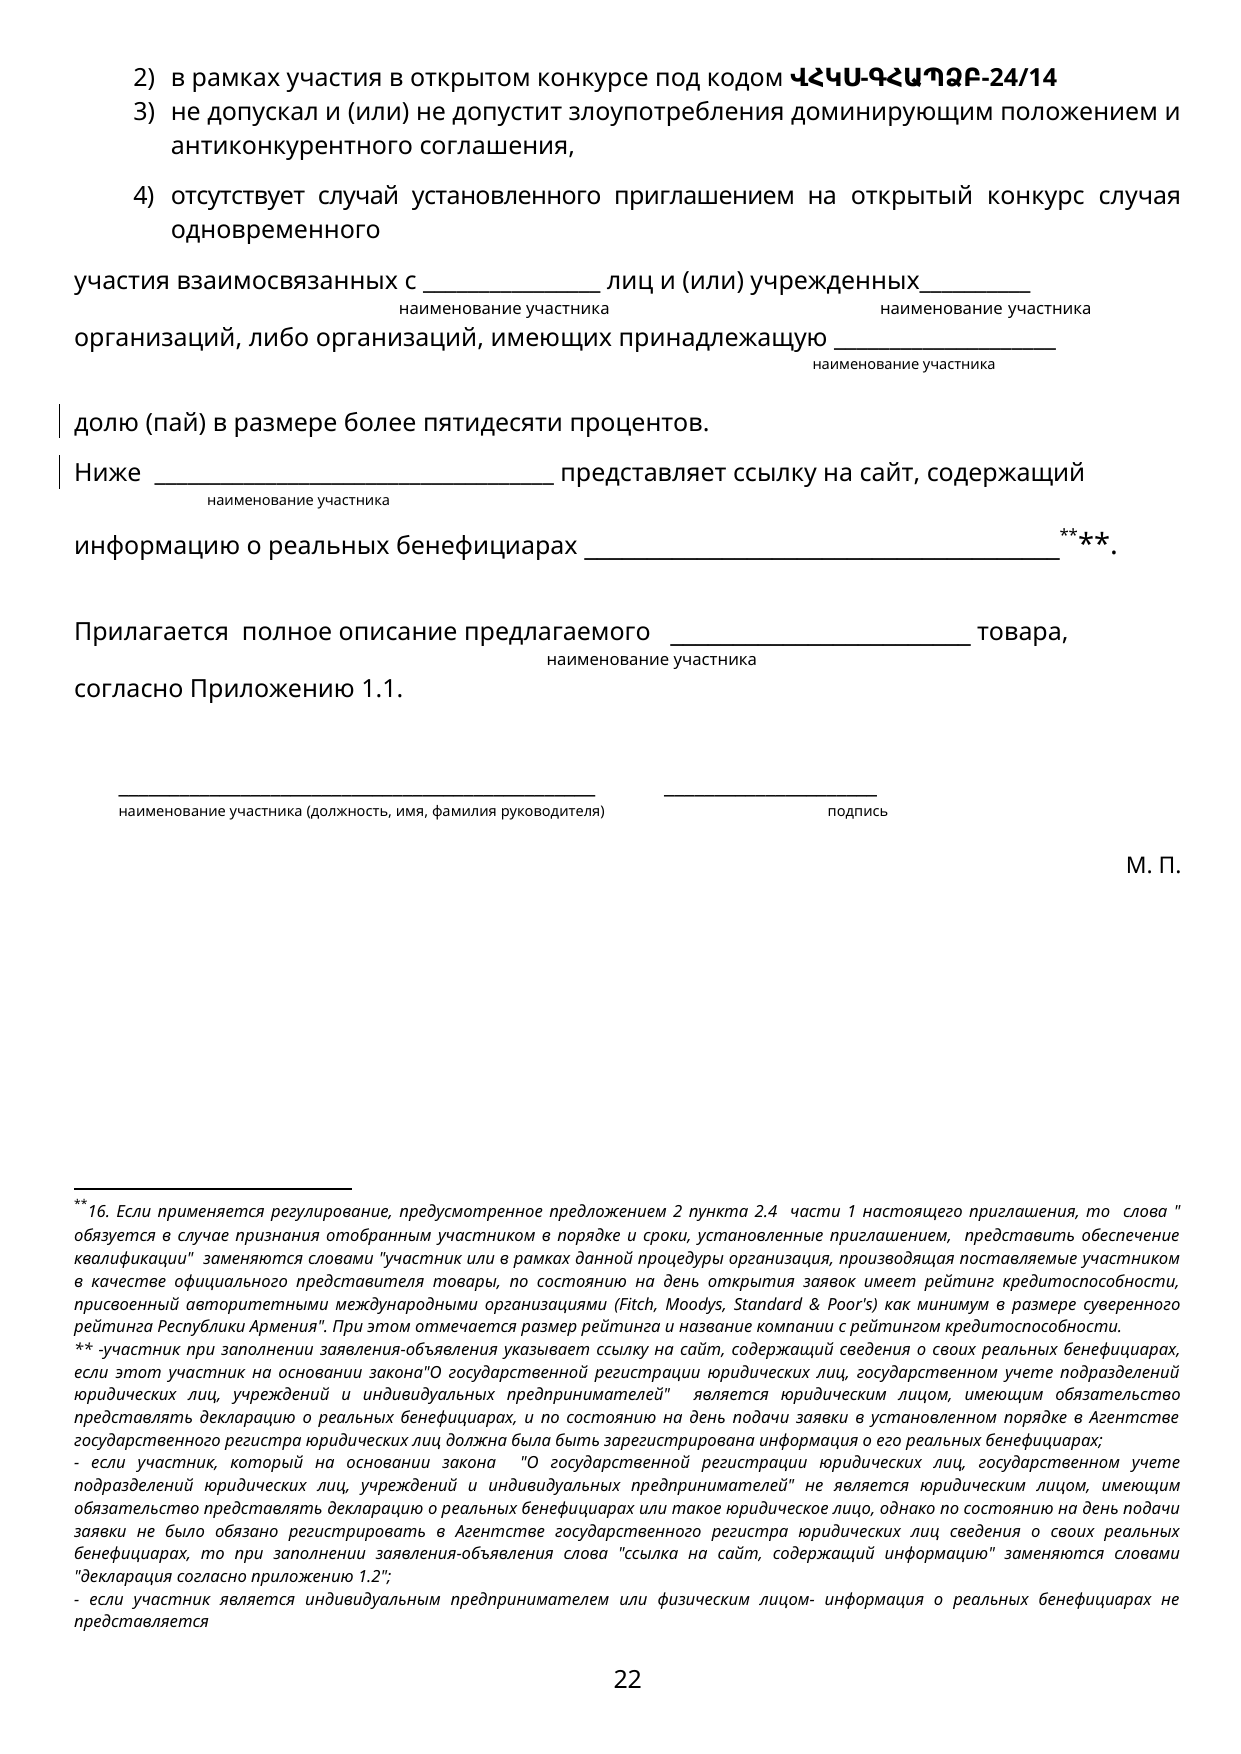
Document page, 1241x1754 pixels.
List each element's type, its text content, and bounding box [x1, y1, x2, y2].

text _______________________________________________ _____________________ [74, 769, 1181, 801]
text долю (пай) в размере более пятидесяти процентов. [74, 404, 1181, 438]
text Ниже ____________________________________ представляет ссылку на сайт, содержащий [74, 455, 1181, 489]
text наименование участника [812, 354, 1181, 388]
list не допускал и (или) не допустит злоупотребления доминирующим положением и антиконкурентного соглашения, [133, 93, 1181, 161]
text наименование участника наименование участника [399, 297, 1181, 319]
text наименование участника [207, 489, 1181, 523]
list отсутствует случай установленного приглашением на открытый конкурс случая одновременного [133, 178, 1181, 246]
text согласно Приложению 1.1. [74, 670, 1181, 704]
text организаций, либо организаций, имеющих принадлежащую ____________________ [74, 319, 1181, 354]
text наименование участника (должность, имя, фамилия руководителя) подпись [74, 801, 1181, 820]
list в рамках участия в открытом конкурсе под кодом ՎՀԿՍ-ԳՀԱՊՁԲ-24/14 [133, 59, 1181, 93]
text информацию о реальных бенефициарах ______________________________________**. [74, 523, 1181, 563]
text Прилагается полное описание предлагаемого ________________________ товара, [74, 614, 1181, 648]
text М. П. [74, 849, 1181, 880]
text наименование участника [74, 648, 1181, 670]
text участия взаимосвязанных с ________________ лиц и (или) учрежденных__________ [74, 263, 1181, 297]
